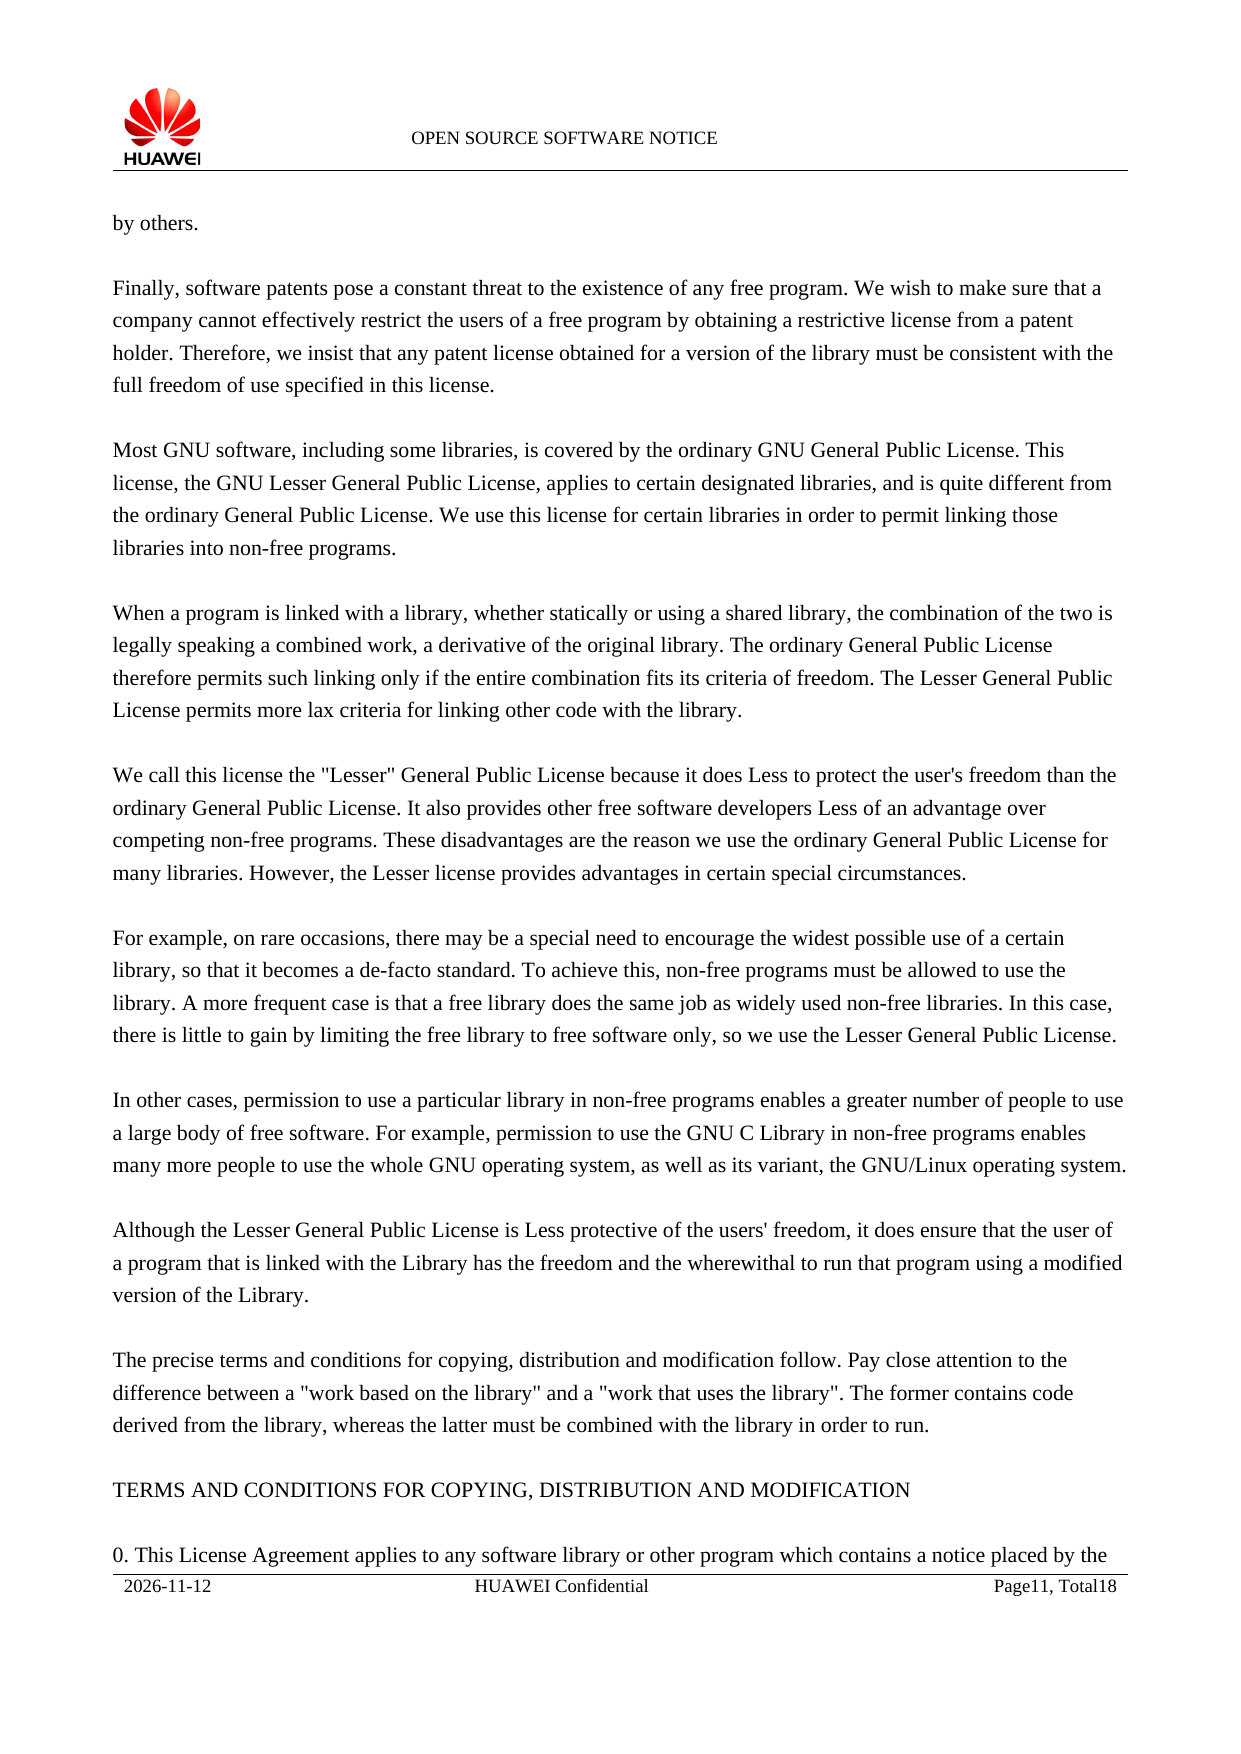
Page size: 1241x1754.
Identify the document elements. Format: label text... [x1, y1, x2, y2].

text Although the Lesser General Public License is Less protective of the users' freedom, it does ensure that the user of a program that is linked with the Library has the freedom and the wherewithal to run that program using a modified version of the Library. [112, 1214, 1128, 1311]
text When a program is linked with a library, whether statically or using a shared library, the combination of the two is legally speaking a combined work, a derivative of the original library. The ordinary General Public License therefore permits such linking only if the entire combination fits its criteria of freedom. The Lesser General Public License permits more lax criteria for linking other code with the library. [112, 596, 1128, 726]
text TERMS AND CONDITIONS FOR COPYING, DISTRIBUTION AND MODIFICATION [112, 1474, 1128, 1506]
text In other cases, permission to use a particular library in non-free programs enables a greater number of people to use a large body of free software. For example, permission to use the GNU C Library in non-free programs enables many more people to use the whole GNU operating system, as well as its variant, the GNU/Linux operating system. [112, 1084, 1128, 1181]
picture [124, 88, 201, 165]
text We call this license the "Lesser" General Public License because it does Less to protect the user's freedom than the ordinary General Public License. It also provides other free software developers Less of an advantage over competing non-free programs. These disadvantages are the reason we use the ordinary General Public License for many libraries. However, the Lesser license provides advantages in certain special circumstances. [112, 759, 1128, 889]
text Most GNU software, including some libraries, is covered by the ordinary GNU General Public License. This license, the GNU Lesser General Public License, applies to certain designated libraries, and is quite different from the ordinary General Public License. We use this license for certain libraries in order to permit linking those libraries into non-free programs. [112, 434, 1128, 564]
text For example, on rare occasions, there may be a special need to encourage the widest possible use of a certain library, so that it becomes a de-facto standard. To achieve this, non-free programs must be allowed to use the library. A more frequent case is that a free library does the same job as widely used non-free libraries. In this case, there is little to gain by limiting the free library to free software only, so we use the Lesser General Public License. [112, 921, 1128, 1051]
text The precise terms and conditions for copying, distribution and modification follow. Pay close attention to the difference between a "work based on the library" and a "work that uses the library". The former contains code derived from the library, whereas the latter must be combined with the library in order to run. [112, 1344, 1128, 1441]
text Finally, software patents pose a constant threat to the existence of any free program. We wish to make sure that a company cannot effectively restrict the users of a free program by obtaining a restrictive license from a patent holder. Therefore, we insist that any patent license obtained for a version of the library must be consistent with the full freedom of use specified in this license. [112, 271, 1128, 401]
